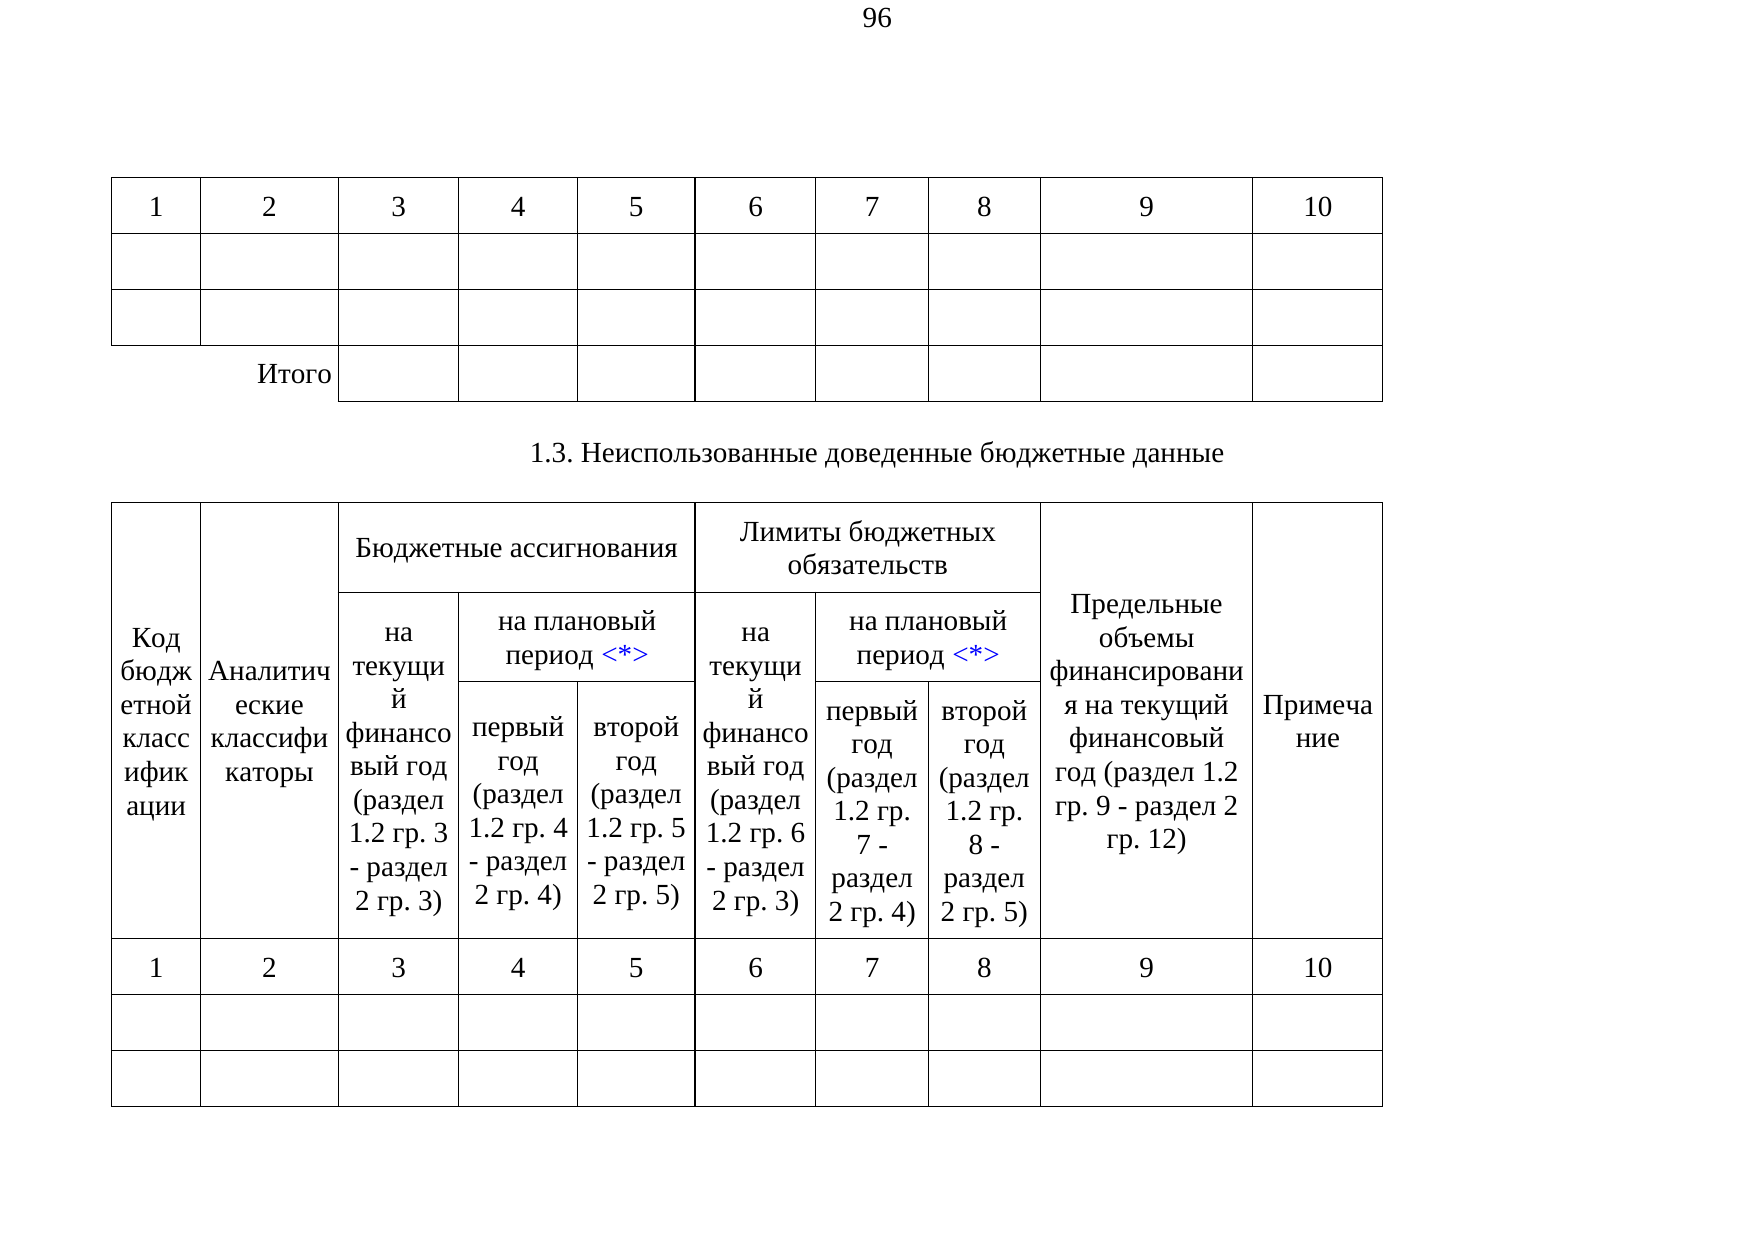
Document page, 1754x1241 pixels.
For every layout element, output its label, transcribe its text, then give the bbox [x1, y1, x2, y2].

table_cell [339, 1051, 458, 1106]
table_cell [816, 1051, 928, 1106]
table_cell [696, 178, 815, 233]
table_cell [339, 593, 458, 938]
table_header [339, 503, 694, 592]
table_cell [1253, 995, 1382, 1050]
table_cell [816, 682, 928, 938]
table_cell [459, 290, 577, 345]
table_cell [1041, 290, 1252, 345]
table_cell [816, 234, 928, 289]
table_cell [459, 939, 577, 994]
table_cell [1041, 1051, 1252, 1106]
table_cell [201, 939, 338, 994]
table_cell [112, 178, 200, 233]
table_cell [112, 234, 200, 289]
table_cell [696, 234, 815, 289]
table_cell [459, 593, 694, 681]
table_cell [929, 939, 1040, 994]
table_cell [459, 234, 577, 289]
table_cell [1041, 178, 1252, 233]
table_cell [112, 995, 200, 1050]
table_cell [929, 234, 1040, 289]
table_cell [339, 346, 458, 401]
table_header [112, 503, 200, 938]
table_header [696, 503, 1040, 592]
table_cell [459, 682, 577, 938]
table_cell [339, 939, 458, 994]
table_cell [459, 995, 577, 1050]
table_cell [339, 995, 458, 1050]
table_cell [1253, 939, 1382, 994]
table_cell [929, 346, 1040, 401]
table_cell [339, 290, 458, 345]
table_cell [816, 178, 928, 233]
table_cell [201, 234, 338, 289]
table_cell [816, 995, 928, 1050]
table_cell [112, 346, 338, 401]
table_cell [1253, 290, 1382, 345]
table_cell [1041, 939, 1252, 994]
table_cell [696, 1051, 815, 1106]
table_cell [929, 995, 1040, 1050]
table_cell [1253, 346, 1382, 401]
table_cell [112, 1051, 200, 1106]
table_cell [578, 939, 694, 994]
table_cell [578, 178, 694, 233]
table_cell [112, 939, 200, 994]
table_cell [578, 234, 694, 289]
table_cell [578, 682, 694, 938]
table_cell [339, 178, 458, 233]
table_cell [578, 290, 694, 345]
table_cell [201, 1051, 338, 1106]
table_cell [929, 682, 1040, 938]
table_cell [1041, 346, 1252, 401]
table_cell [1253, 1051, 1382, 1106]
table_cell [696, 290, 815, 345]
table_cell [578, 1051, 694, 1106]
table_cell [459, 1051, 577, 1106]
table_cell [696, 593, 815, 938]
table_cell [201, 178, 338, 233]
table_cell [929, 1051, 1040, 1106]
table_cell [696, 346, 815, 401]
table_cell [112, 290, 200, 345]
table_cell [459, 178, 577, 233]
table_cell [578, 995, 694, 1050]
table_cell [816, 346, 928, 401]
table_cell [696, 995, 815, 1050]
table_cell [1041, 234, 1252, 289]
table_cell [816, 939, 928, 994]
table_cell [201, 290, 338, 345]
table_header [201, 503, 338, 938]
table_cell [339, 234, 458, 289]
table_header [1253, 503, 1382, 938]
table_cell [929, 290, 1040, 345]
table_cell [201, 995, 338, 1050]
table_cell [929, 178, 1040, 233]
text 1.3. Неиспользованные доведенные бюджетные данные [118, 435, 1636, 469]
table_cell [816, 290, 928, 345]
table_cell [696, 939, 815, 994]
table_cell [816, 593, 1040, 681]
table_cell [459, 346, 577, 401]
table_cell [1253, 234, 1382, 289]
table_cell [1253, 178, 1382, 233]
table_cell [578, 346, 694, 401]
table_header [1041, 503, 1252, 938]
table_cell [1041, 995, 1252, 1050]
